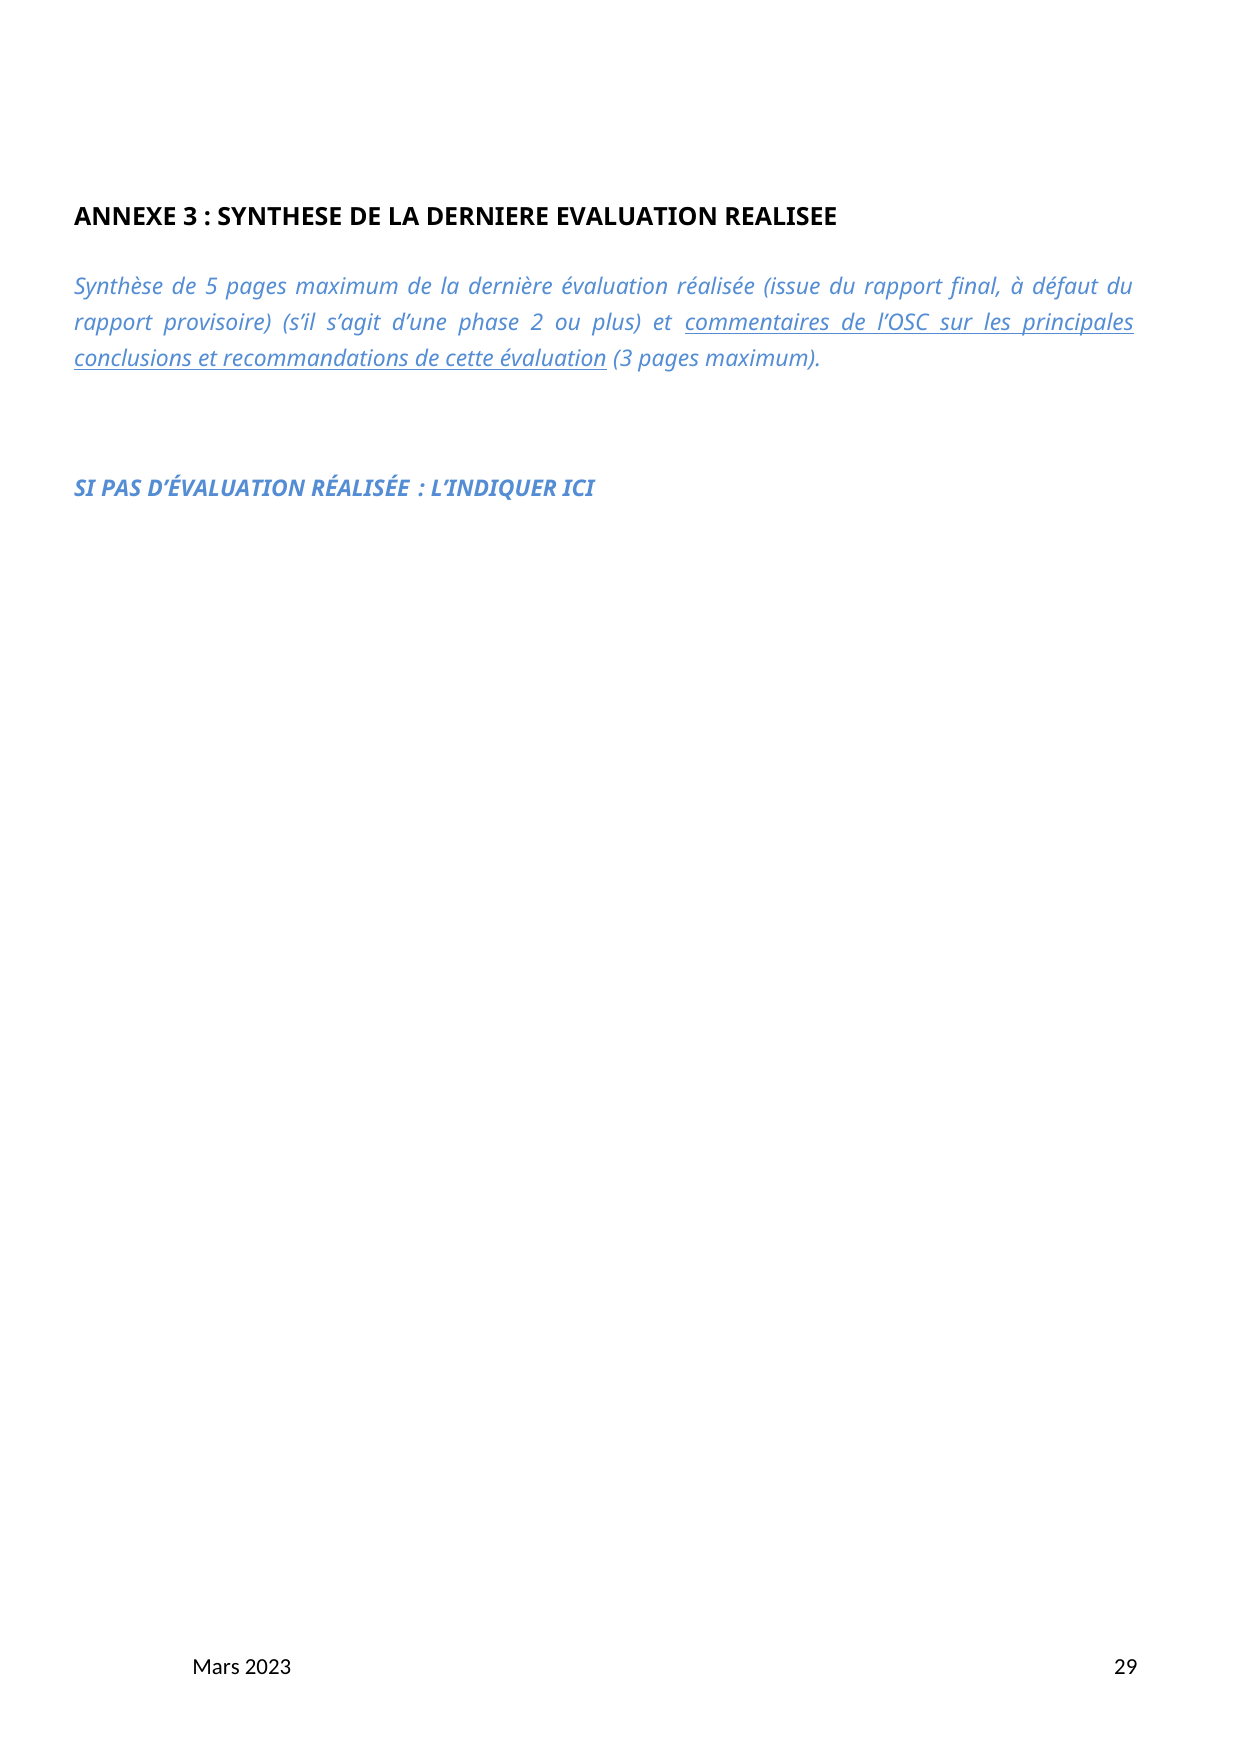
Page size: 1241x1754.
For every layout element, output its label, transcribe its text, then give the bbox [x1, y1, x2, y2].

text si pas d’évaluation réalisée : L’indiquer ICI [74, 472, 1137, 503]
text Synthèse de 5 pages maximum de la dernière évaluation réalisée (issue du rapport final, à défaut du rapport provisoire) (s’il s’agit d’une phase 2 ou plus) et commentaires de l’OSC sur les principales conclusions et recommandations de cette évaluation (3 pages maximum). [74, 270, 1137, 373]
text Annexe 3 : SYNTHESE DE LA DERNIERE EVALUATION REALISEE [74, 199, 1137, 233]
